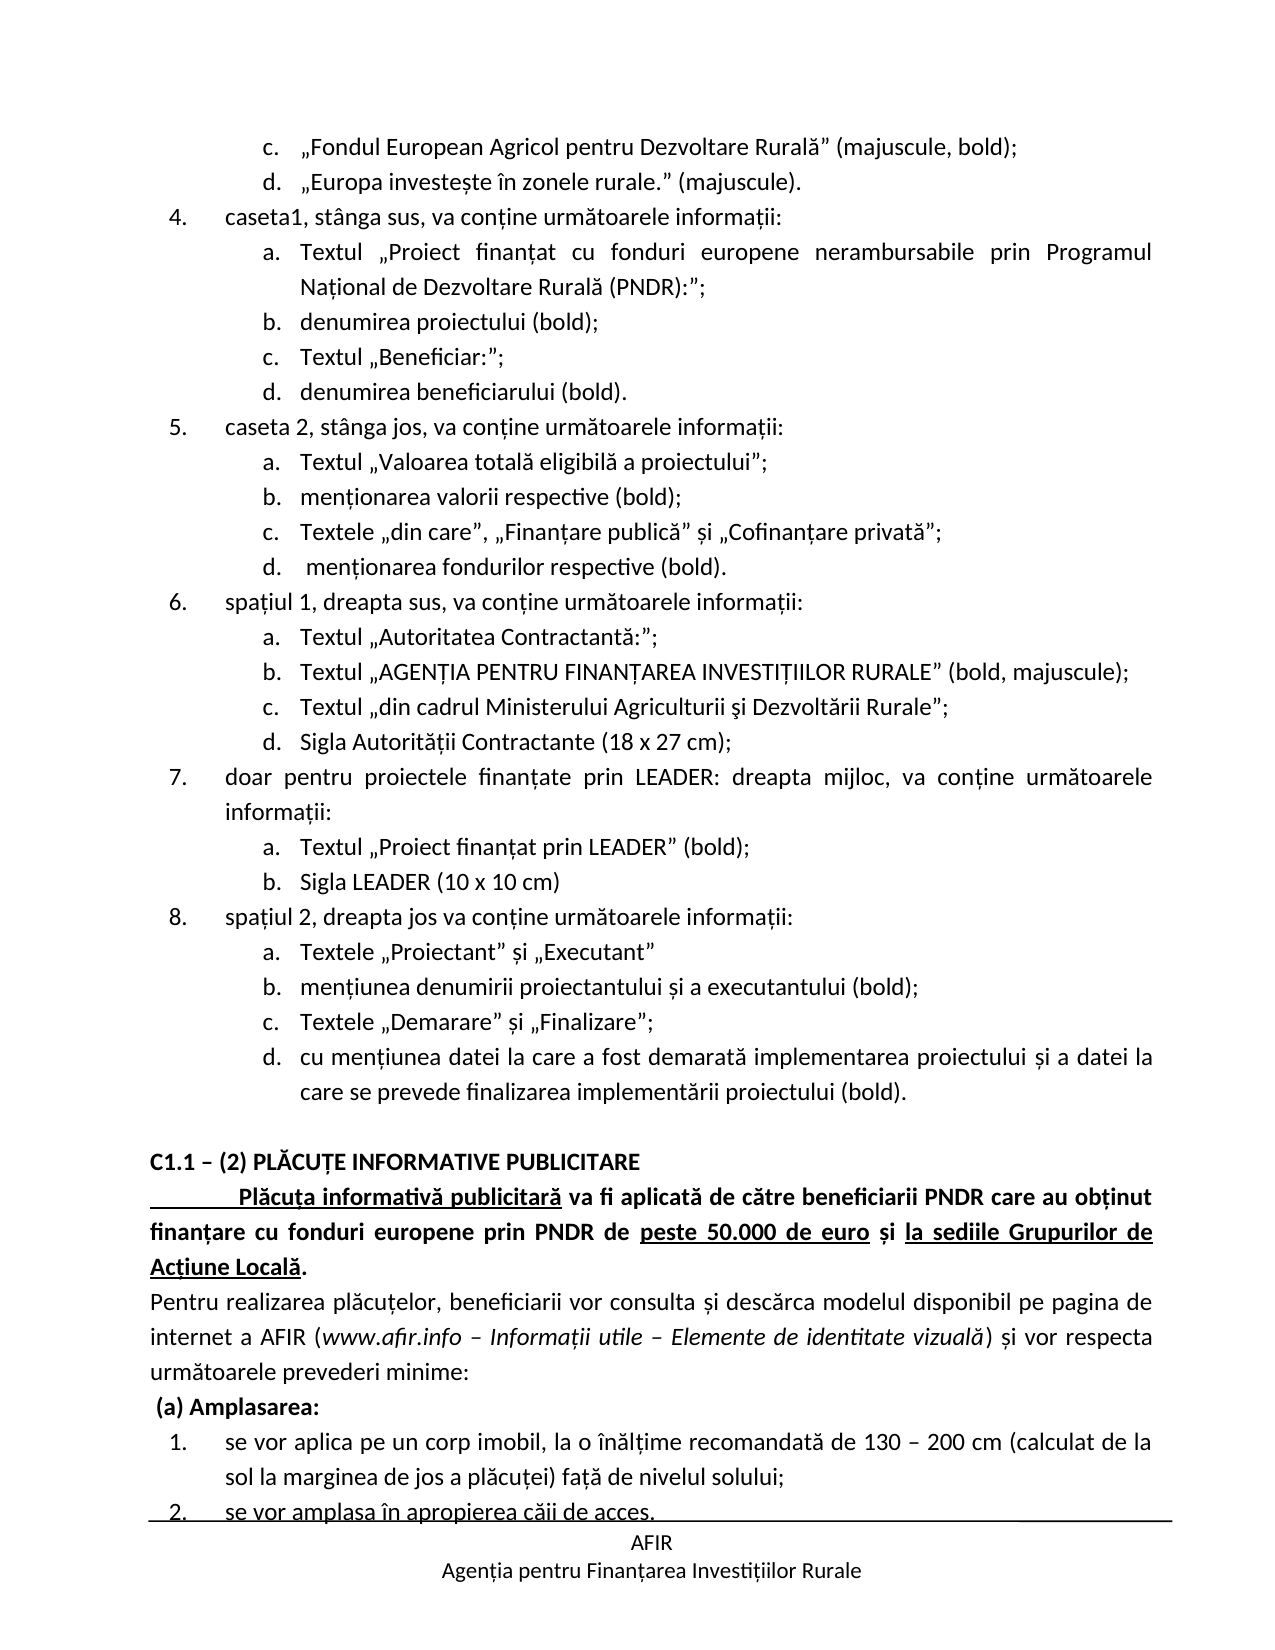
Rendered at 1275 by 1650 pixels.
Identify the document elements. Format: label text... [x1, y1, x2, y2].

list Sigla LEADER (10 x 10 cm) [262, 866, 1153, 897]
list mențiunea denumirii proiectantului și a executantului (bold); [262, 971, 1153, 1002]
list menționarea fondurilor respective (bold). [262, 551, 1153, 582]
list Sigla Autorității Contractante (18 x 27 cm); [262, 726, 1153, 757]
list Textele „din care”, „Finanțare publică” și „Cofinanțare privată”; [262, 516, 1153, 547]
list denumirea beneficiarului (bold). [262, 376, 1153, 407]
list Textul „Proiect finanțat prin LEADER” (bold); [262, 831, 1153, 862]
list se vor amplasa în apropierea căii de acces. [187, 1496, 1153, 1527]
list denumirea proiectului (bold); [262, 306, 1153, 337]
list Textul „Valoarea totală eligibilă a proiectului”; [262, 446, 1153, 477]
list „Fondul European Agricol pentru Dezvoltare Rurală” (majuscule, bold); [262, 131, 1153, 162]
text Pentru realizarea plăcuțelor, beneficiarii vor consulta și descărca modelul disponibil pe pagina de internet a AFIR (www.afir.info – Informații utile – Elemente de identitate vizuală) și vor respecta următoarele prevederi minime: [150, 1286, 1153, 1387]
list spațiul 2, dreapta jos va conține următoarele informații: [187, 901, 1153, 932]
list caseta1, stânga sus, va conține următoarele informații: [187, 201, 1153, 232]
list „Europa investește în zonele rurale.” (majuscule). [262, 166, 1153, 197]
text C1.1 – (2) PLĂCUȚE INFORMATIVE PUBLICITARE [150, 1146, 1153, 1177]
text Plăcuța informativă publicitară va fi aplicată de către beneficiarii PNDR care au obținut finanțare cu fonduri europene prin PNDR de peste 50.000 de euro și la sediile Grupurilor de Acțiune Locală. [150, 1181, 1153, 1282]
list cu mențiunea datei la care a fost demarată implementarea proiectului și a datei la care se prevede finalizarea implementării proiectului (bold). [262, 1041, 1153, 1107]
list se vor aplica pe un corp imobil, la o înălțime recomandată de 130 – 200 cm (calculat de la sol la marginea de jos a plăcuței) față de nivelul solului; [187, 1426, 1153, 1492]
list menționarea valorii respective (bold); [262, 481, 1153, 512]
list Textul „Autoritatea Contractantă:”; [262, 621, 1153, 652]
list Textul „din cadrul Ministerului Agriculturii şi Dezvoltării Rurale”; [262, 691, 1153, 722]
list Textul „Proiect finanțat cu fonduri europene nerambursabile prin Programul Național de Dezvoltare Rurală (PNDR):”; [262, 236, 1153, 302]
list spațiul 1, dreapta sus, va conține următoarele informații: [187, 586, 1153, 617]
list caseta 2, stânga jos, va conține următoarele informații: [187, 411, 1153, 442]
list Textele „Proiectant” și „Executant” [262, 936, 1153, 967]
list doar pentru proiectele finanțate prin LEADER: dreapta mijloc, va conține următoarele informații: [187, 761, 1153, 827]
text (a) Amplasarea: [150, 1391, 1153, 1422]
list Textul „AGENȚIA PENTRU FINANȚAREA INVESTIȚIILOR RURALE” (bold, majuscule); [262, 656, 1153, 687]
list Textele „Demarare” și „Finalizare”; [262, 1006, 1153, 1037]
list Textul „Beneficiar:”; [262, 341, 1153, 372]
